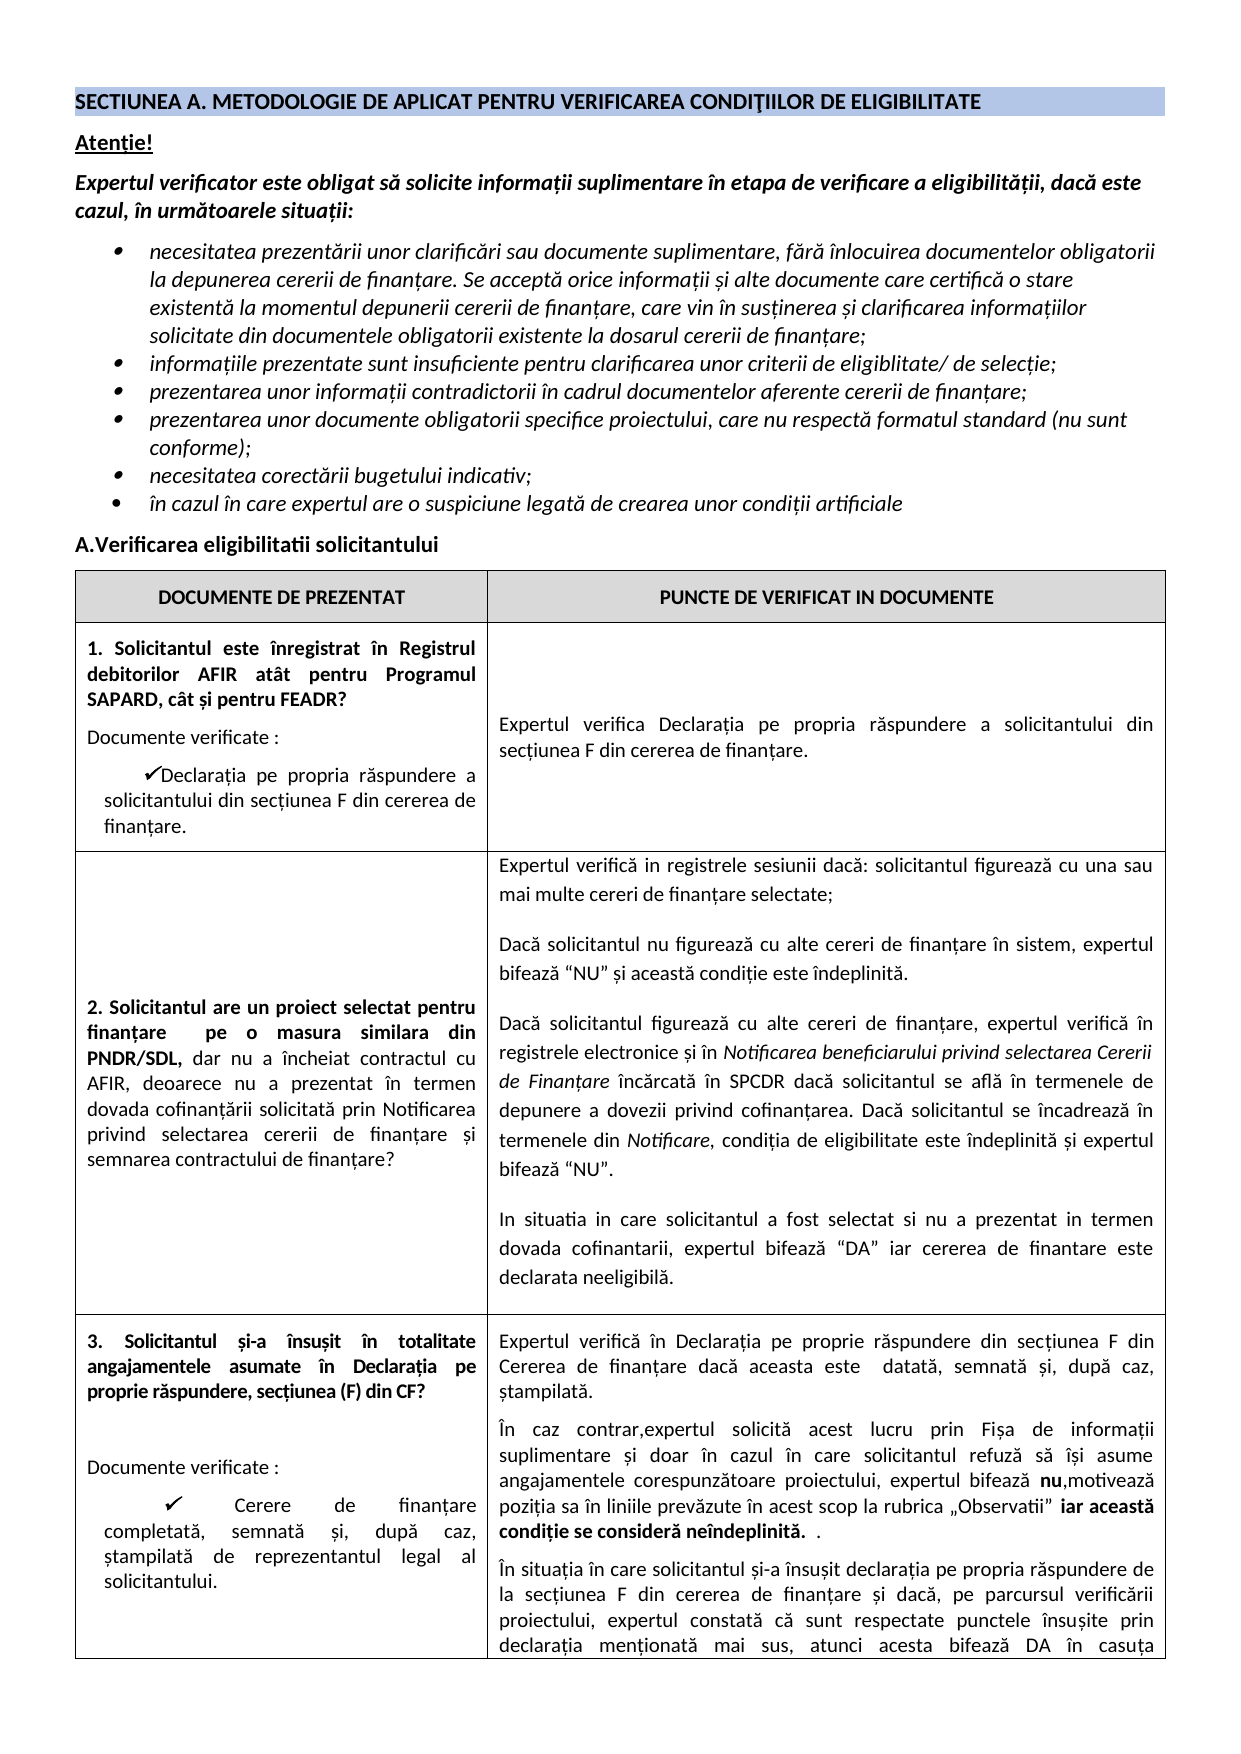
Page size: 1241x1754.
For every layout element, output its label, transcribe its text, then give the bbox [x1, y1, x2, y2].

table_cell Expertul verifică in registrele sesiunii dacă: solicitantul figurează cu una sau mai multe cereri de finanţare selectate; Dacă solicitantul nu figurează cu alte cereri de finanţare în sistem, expertul bifează “NU” şi această condiţie este îndeplinită. Dacă solicitantul figurează cu alte cereri de finanţare, expertul verifică în registrele electronice şi în Notificarea beneficiarului privind selectarea Cererii de Finanțare încărcată în SPCDR dacă solicitantul se află în termenele de depunere a dovezii privind cofinanţarea. Dacă solicitantul se încadrează în termenele din Notificare, condiţia de eligibilitate este îndeplinită şi expertul bifează “NU”. In situatia in care solicitantul a fost selectat si nu a prezentat in termen dovada cofinantarii, expertul bifează “DA” iar cererea de finantare este declarata neeligibilă. [488, 852, 1165, 1314]
table_cell 2. Solicitantul are un proiect selectat pentru finanţare pe o masura similara din PNDR/SDL, dar nu a încheiat contractul cu AFIR, deoarece nu a prezentat în termen dovada cofinanțării solicitată prin Notificarea privind selectarea cererii de finanţare şi semnarea contractului de finanţare? [76, 852, 487, 1314]
table_header DOCUMENTE DE PREZENTAT [76, 571, 487, 622]
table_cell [488, 1315, 1165, 1658]
list în cazul în care expertul are o suspiciune legată de crearea unor condiții artificiale [112, 489, 1165, 517]
table_cell Expertul verifica Declaraţia pe propria răspundere a solicitantului din secțiunea F din cererea de finanțare. [488, 623, 1165, 851]
text A.Verificarea eligibilitatii solicitantului [75, 530, 1165, 558]
text Atenție! [75, 128, 1165, 156]
list necesitatea prezentării unor clarificări sau documente suplimentare, fără înlocuirea documentelor obligatorii la depunerea cererii de finanțare. Se acceptă orice informații și alte documente care certifică o stare existentă la momentul depunerii cererii de finanțare, care vin în susținerea și clarificarea informațiilor solicitate din documentele obligatorii existente la dosarul cererii de finanțare; [112, 237, 1165, 349]
table_header PUNCTE DE VERIFICAT IN DOCUMENTE [488, 571, 1165, 622]
list prezentarea unor informații contradictorii în cadrul documentelor aferente cererii de finanțare; [112, 377, 1165, 405]
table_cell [76, 1315, 487, 1658]
text Expertul verificator este obligat să solicite informații suplimentare în etapa de verificare a eligibilității, dacă este cazul, în următoarele situații: [75, 168, 1165, 224]
list prezentarea unor documente obligatorii specifice proiectului, care nu respectă formatul standard (nu sunt conforme); [112, 405, 1165, 461]
table_cell 1. Solicitantul este înregistrat în Registrul debitorilor AFIR atât pentru Programul SAPARD, cât și pentru FEADR? Documente verificate : Declaraţia pe propria răspundere a solicitantului din secțiunea F din cererea de finanțare. [76, 623, 487, 851]
list informațiile prezentate sunt insuficiente pentru clarificarea unor criterii de eligiblitate/ de selecție; [112, 349, 1165, 377]
list necesitatea corectării bugetului indicativ; [112, 461, 1165, 489]
text SECTIUNEA A. METODOLOGIE DE APLICAT PENTRU VERIFICAREA CONDIŢIILOR DE ELIGIBILITATE [75, 87, 1165, 116]
